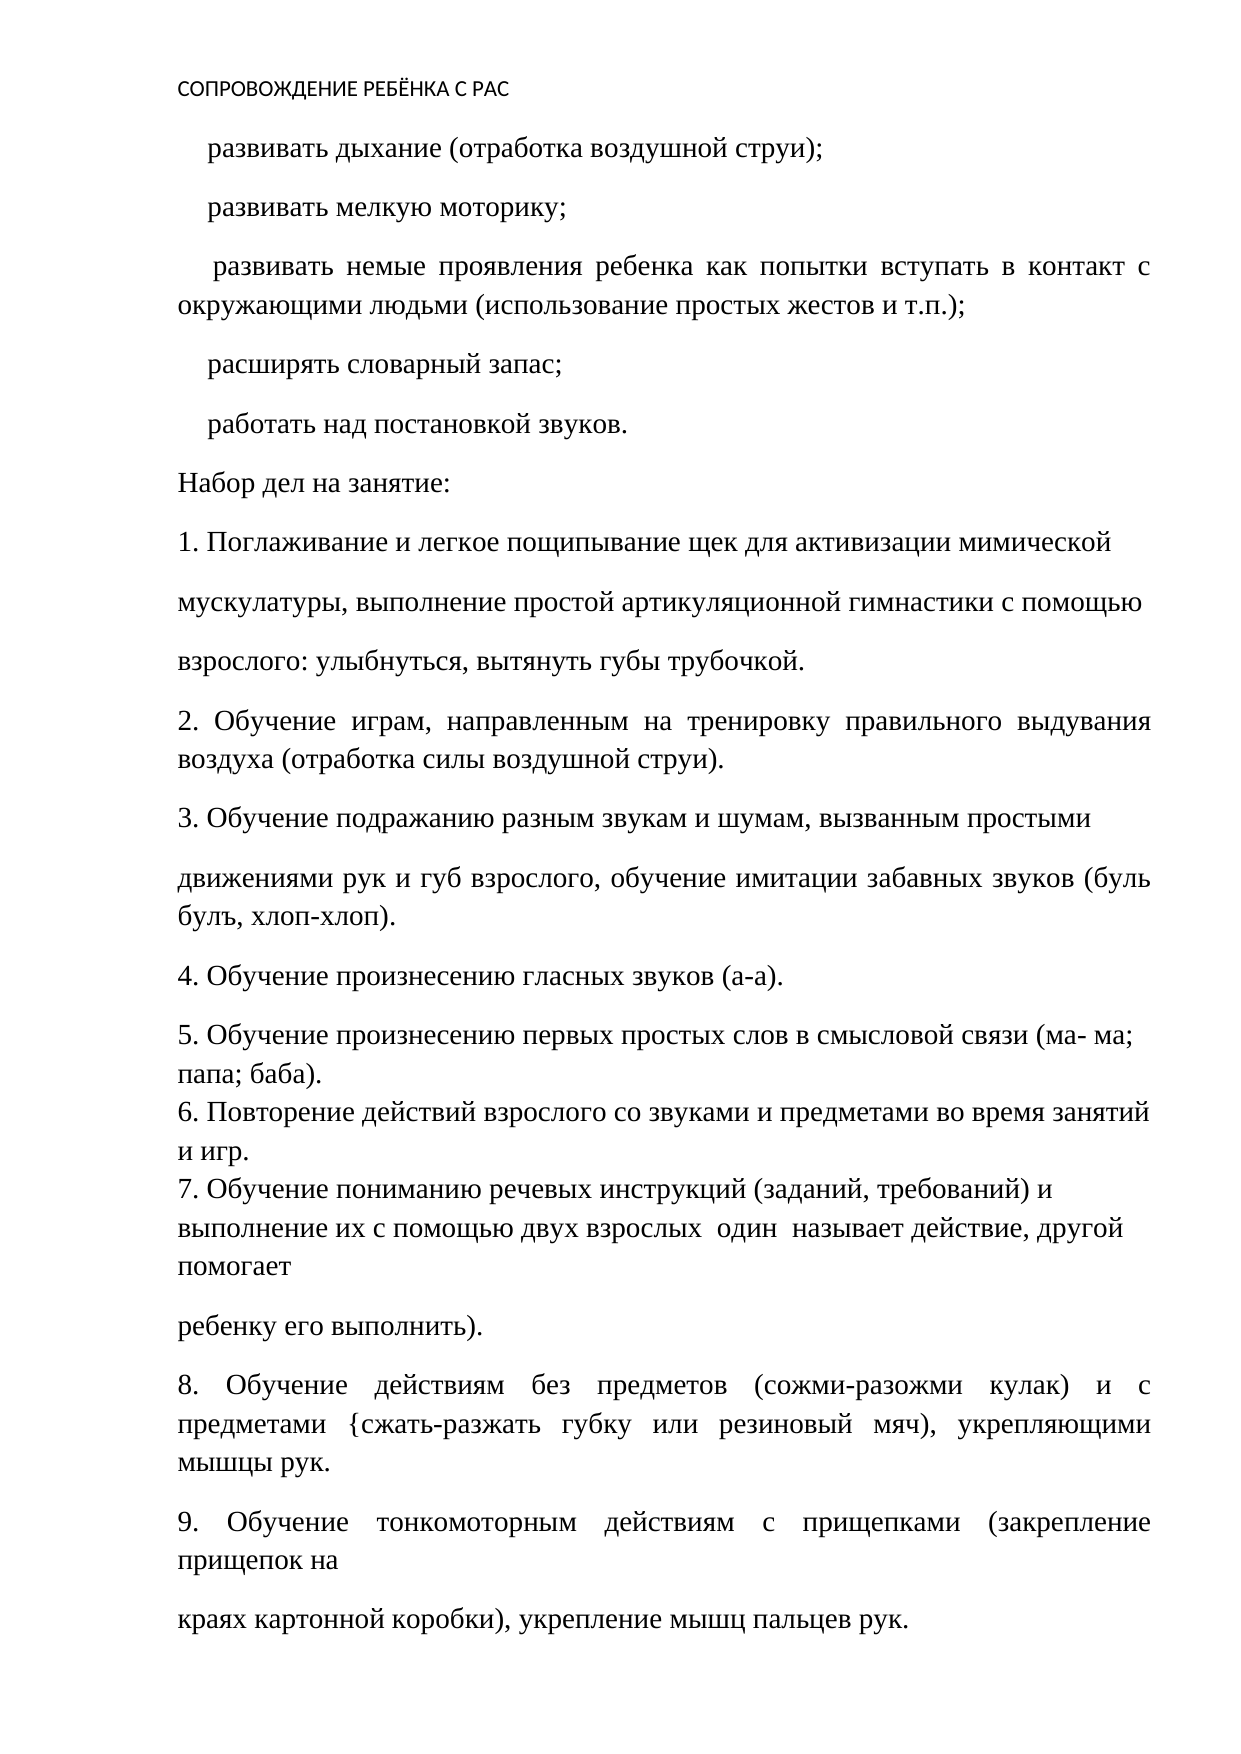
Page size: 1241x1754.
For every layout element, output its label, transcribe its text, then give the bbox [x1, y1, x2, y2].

text 4. Обучение произнесению гласных звуков (a-a). [177, 958, 1152, 991]
text взрослого: улыбнуться, вытянуть губы трубочкой. [177, 643, 1152, 677]
text краях картонной коробки), укрепление мышц пальцев рук. [177, 1602, 1152, 1635]
text  развивать немые проявления ребенка как попытки вступать в контакт с окружающими людьми (использование простых жестов и т.п.); [177, 248, 1152, 321]
text ребенку его выполнить). [177, 1308, 1152, 1341]
text 8. Обучение действиям без предметов (сожми-разожми кулак) и с предметами {сжать-разжать губку или резиновый мяч), укрепляющими мышцы рук. [177, 1367, 1152, 1478]
text движениями рук и губ взрослого, обучение имитации забавных звуков (буль булъ, хлоп-хлоп). [177, 860, 1152, 932]
text  расширять словарный запас; [177, 346, 1152, 380]
text 3. Обучение подражанию разным звукам и шумам, вызванным простыми [177, 801, 1152, 834]
text  работать над постановкой звуков. [177, 406, 1152, 439]
text 5. Обучение произнесению первых простых слов в смысловой связи (ма- ма; папа; баба). 6. Повторение действий взрослого со звуками и предметами во время занятий и игр. 7. Обучение пониманию речевых инструкций (заданий, требований) и выполнение их с помощью двух взрослых один называет действие, другой помогает [177, 1017, 1152, 1282]
text  развивать мелкую моторику; [177, 189, 1152, 223]
text 1. Поглаживание и легкое пощипывание щек для активизации мимической [177, 524, 1152, 558]
text 2. Обучение играм, направленным на тренировку правильного выдувания воздуха (отработка силы воздушной струи). [177, 703, 1152, 775]
text Набор дел на занятие: [177, 465, 1152, 499]
text 9. Обучение тонкомоторным действиям с прищепками (закрепление прищепок на [177, 1504, 1152, 1576]
text мускулатуры, выполнение простой артикуляционной гимнастики с помощью [177, 584, 1152, 617]
text  развивать дыхание (отработка воздушной струи); [177, 130, 1152, 163]
